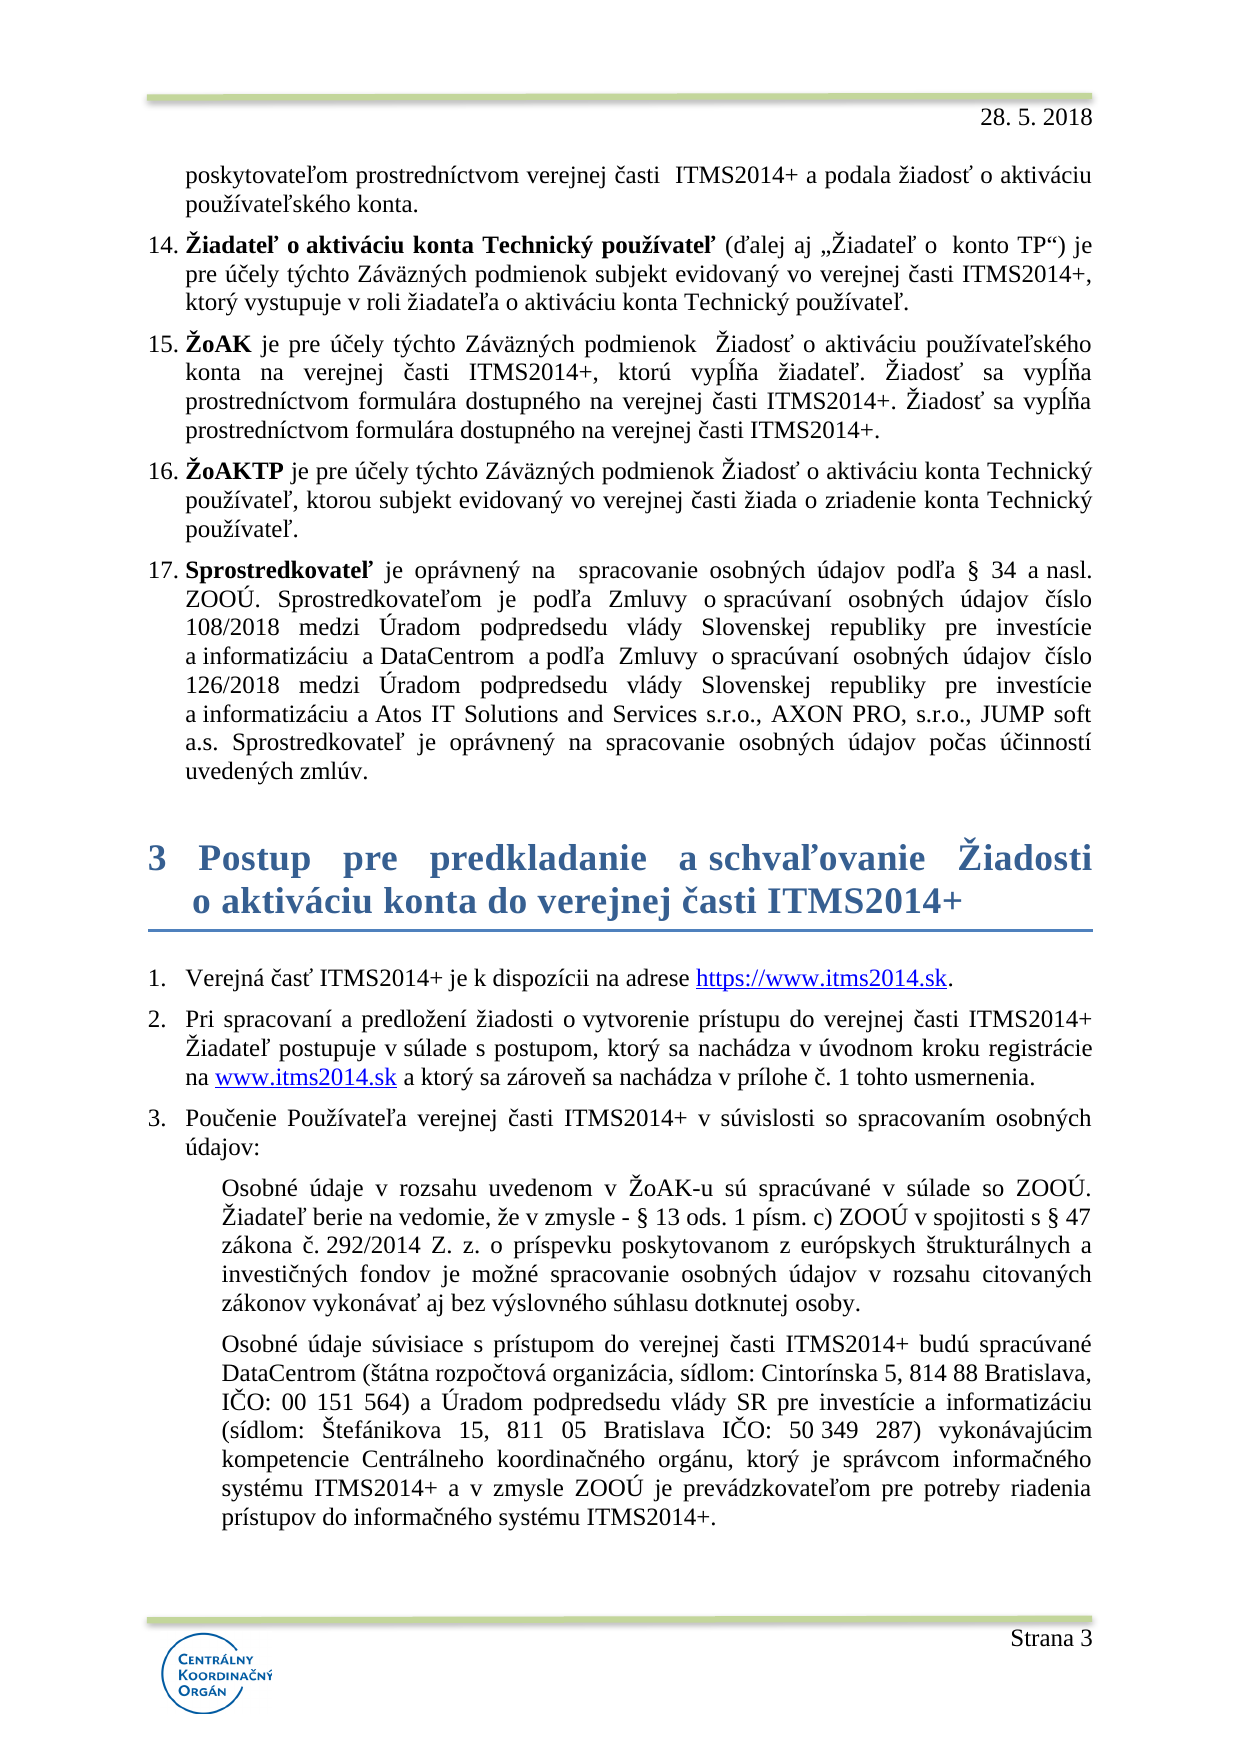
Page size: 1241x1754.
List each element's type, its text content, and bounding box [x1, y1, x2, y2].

list Sprostredkovateľ je oprávnený na spracovanie osobných údajov podľa § 34 a nasl. ZOOÚ. Sprostredkovateľom je podľa Zmluvy o spracúvaní osobných údajov číslo 108/2018 medzi Úradom podpredsedu vlády Slovenskej republiky pre investície a informatizáciu a DataCentrom a podľa Zmluvy o spracúvaní osobných údajov číslo 126/2018 medzi Úradom podpredsedu vlády Slovenskej republiky pre investície a informatizáciu a Atos IT Solutions and Services s.r.o., AXON PRO, s.r.o., JUMP soft a.s. Sprostredkovateľ je oprávnený na spracovanie osobných údajov počas účinností uvedených zmlúv. [148, 555, 1093, 785]
text Osobné údaje v rozsahu uvedenom v ŽoAK-u sú spracúvané v súlade so ZOOÚ. Žiadateľ berie na vedomie, že v zmysle - § 13 ods. 1 písm. c) ZOOÚ v spojitosti s § 47 zákona č. 292/2014 Z. z. o príspevku poskytovanom z európskych štrukturálnych a investičných fondov je možné spracovanie osobných údajov v rozsahu citovaných zákonov vykonávať aj bez výslovného súhlasu dotknutej osoby. [221, 1173, 1093, 1317]
list Poučenie Používateľa verejnej časti ITMS2014+ v súvislosti so spracovaním osobných údajov: [148, 1103, 1093, 1160]
text Osobné údaje súvisiace s prístupom do verejnej časti ITMS2014+ budú spracúvané DataCentrom (štátna rozpočtová organizácia, sídlom: Cintorínska 5, 814 88 Bratislava, IČO: 00 151 564) a Úradom podpredsedu vlády SR pre investície a informatizáciu (sídlom: Štefánikova 15, 811 05 Bratislava IČO: 50 349 287) vykonávajúcim kompetencie Centrálneho koordinačného orgánu, ktorý je správcom informačného systému ITMS2014+ a v zmysle ZOOÚ je prevádzkovateľom pre potreby riadenia prístupov do informačného systému ITMS2014+. [221, 1329, 1093, 1530]
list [148, 160, 1093, 217]
picture [159, 1631, 272, 1713]
list Pri spracovaní a predložení žiadosti o vytvorenie prístupu do verejnej časti ITMS2014+ Žiadateľ postupuje v súlade s postupom, ktorý sa nachádza v úvodnom kroku registrácie na www.itms2014.sk a ktorý sa zároveň sa nachádza v prílohe č. 1 tohto usmernenia. [148, 1004, 1093, 1090]
list Verejná časť ITMS2014+ je k dispozícii na adrese https://www.itms2014.sk. [148, 963, 1093, 992]
list ŽoAK je pre účely týchto Záväzných podmienok Žiadosť o aktiváciu používateľského konta na verejnej časti ITMS2014+, ktorú vypĺňa žiadateľ. Žiadosť sa vypĺňa prostredníctvom formulára dostupného na verejnej časti ITMS2014+. Žiadosť sa vypĺňa prostredníctvom formulára dostupného na verejnej časti ITMS2014+. [148, 329, 1093, 444]
text 3 Postup pre predkladanie a schvaľovanie Žiadosti o aktiváciu konta do verejnej časti ITMS2014+ [148, 835, 1093, 929]
list ŽoAKTP je pre účely týchto Záväzných podmienok Žiadosť o aktiváciu konta Technický používateľ, ktorou subjekt evidovaný vo verejnej časti žiada o zriadenie konta Technický používateľ. [148, 456, 1093, 542]
list Žiadateľ o aktiváciu konta Technický používateľ (ďalej aj „Žiadateľ o konto TP“) je pre účely týchto Záväzných podmienok subjekt evidovaný vo verejnej časti ITMS2014+, ktorý vystupuje v roli žiadateľa o aktiváciu konta Technický používateľ. [148, 230, 1093, 316]
